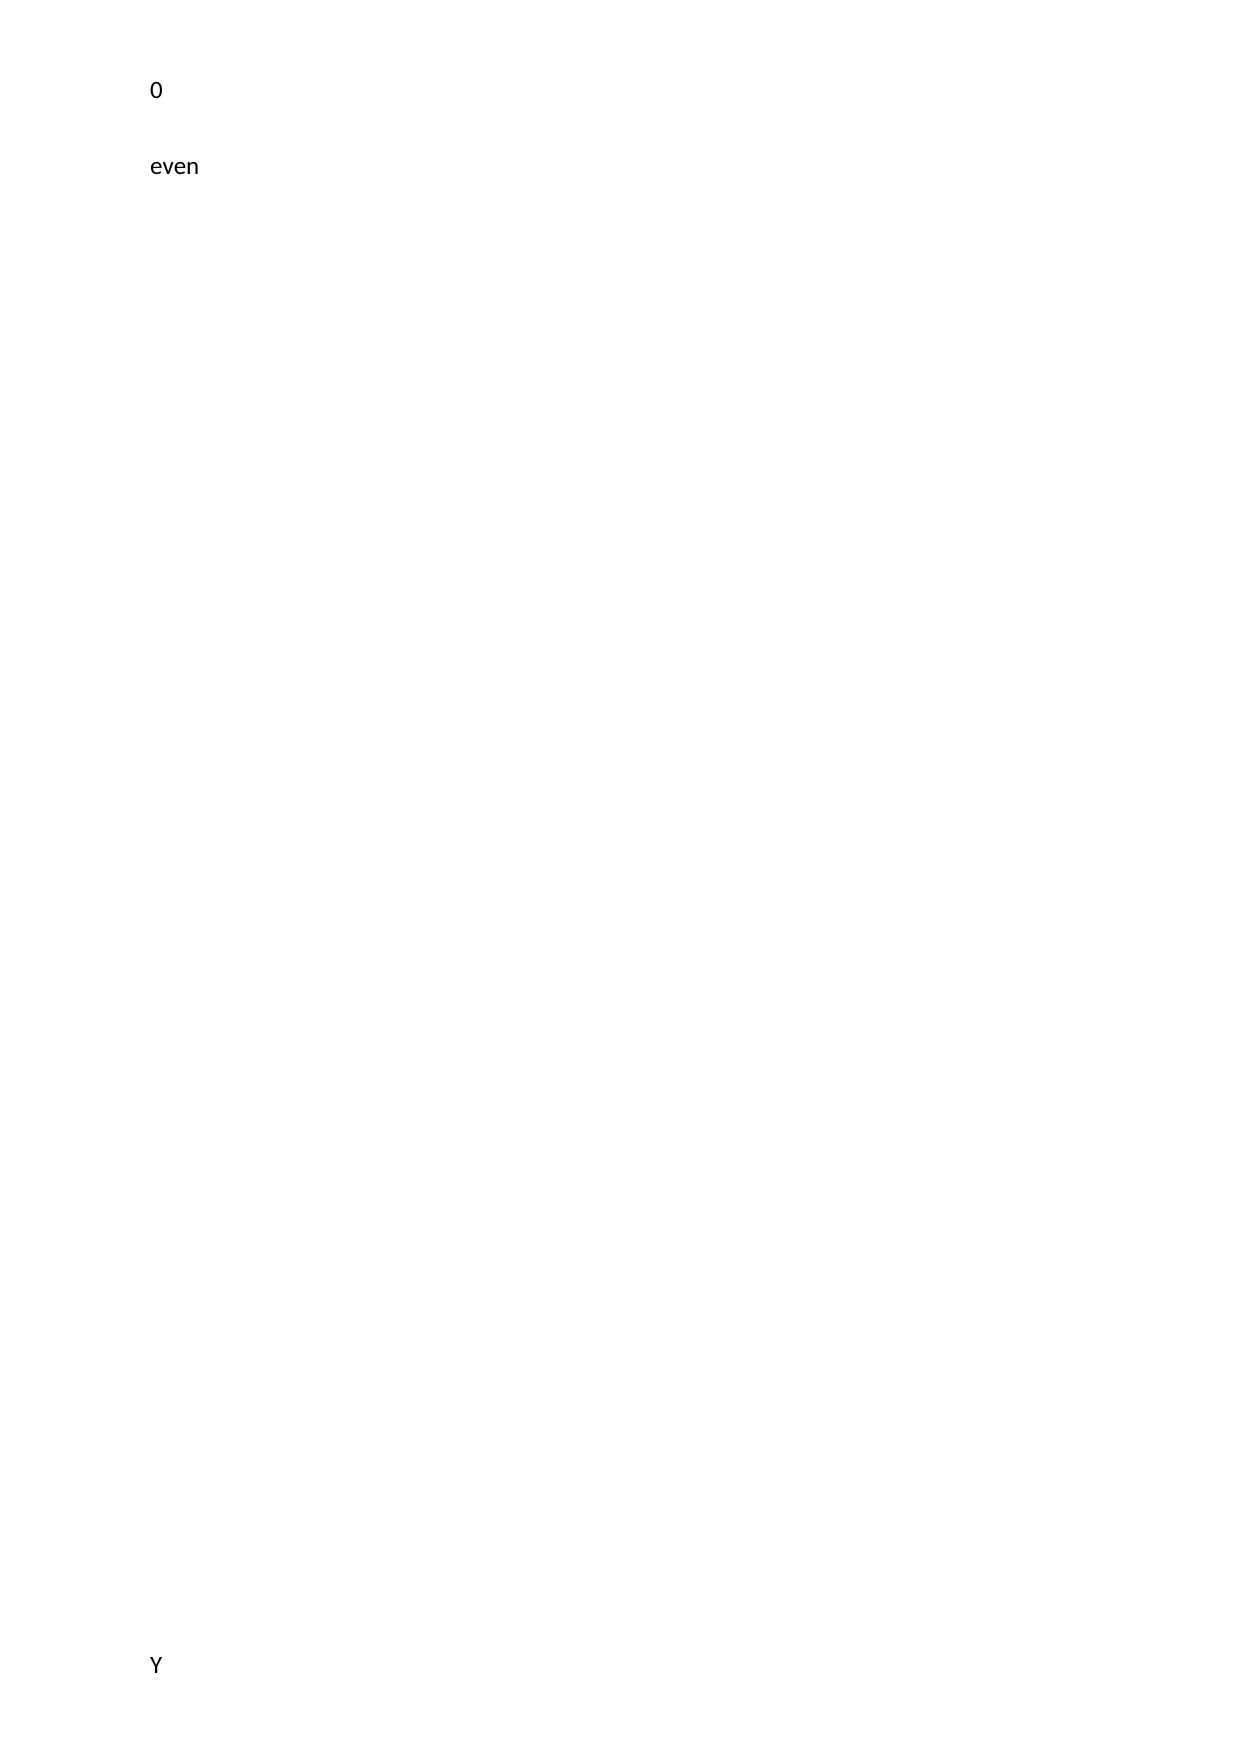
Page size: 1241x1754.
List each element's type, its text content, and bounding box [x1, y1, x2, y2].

text even [150, 150, 1090, 181]
